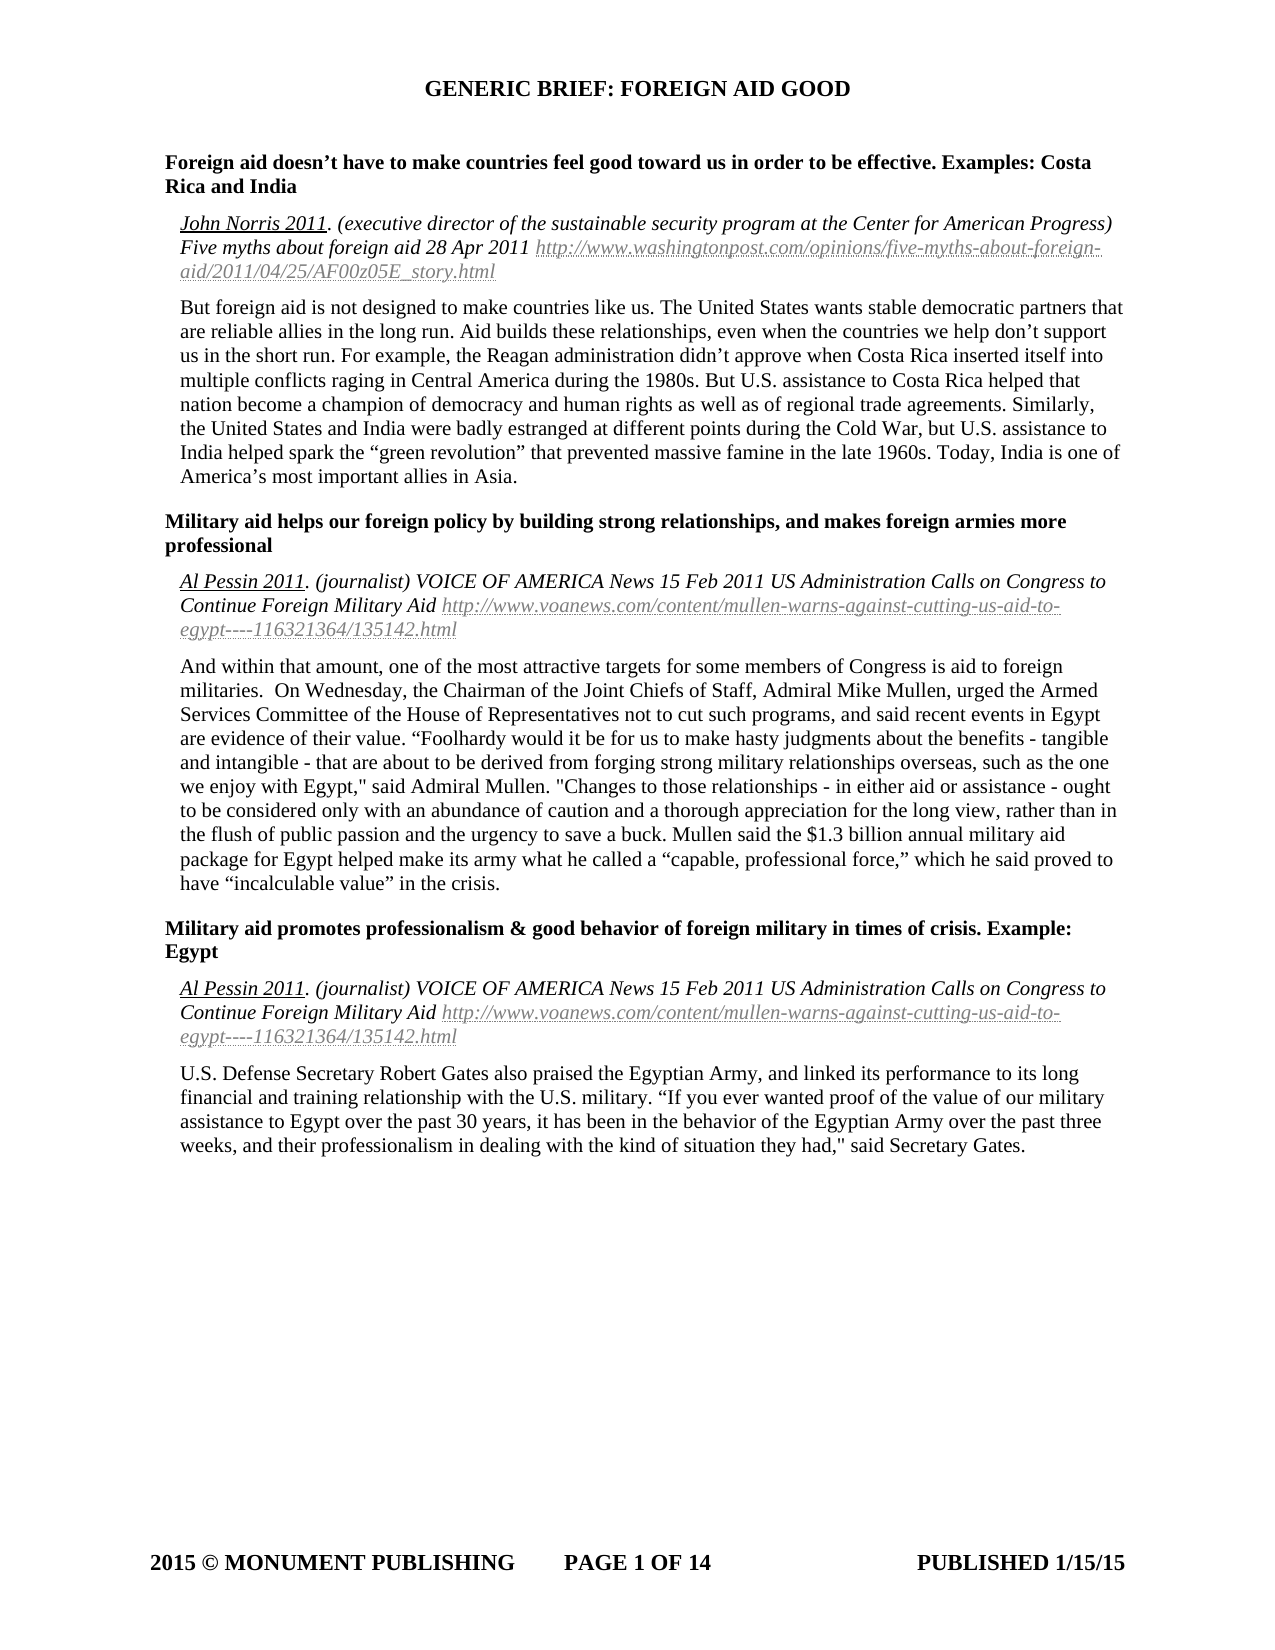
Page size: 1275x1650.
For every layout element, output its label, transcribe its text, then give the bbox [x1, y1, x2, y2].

text John Norris 2011. (executive director of the sustainable security program at the Center for American Progress) Five myths about foreign aid 28 Apr 2011 http://www.washingtonpost.com/opinions/five-myths-about-foreign-aid/2011/04/25/AF00z05E_story.html [180, 211, 1125, 283]
text U.S. Defense Secretary Robert Gates also praised the Egyptian Army, and linked its performance to its long financial and training relationship with the U.S. military. “If you ever wanted proof of the value of our military assistance to Egypt over the past 30 years, it has been in the behavior of the Egyptian Army over the past three weeks, and their professionalism in dealing with the kind of situation they had," said Secretary Gates. [180, 1061, 1125, 1157]
text Al Pessin 2011. (journalist) VOICE OF AMERICA News 15 Feb 2011 US Administration Calls on Congress to Continue Foreign Military Aid http://www.voanews.com/content/mullen-warns-against-cutting-us-aid-to-egypt----116321364/135142.html [180, 976, 1125, 1048]
text Military aid helps our foreign policy by building strong relationships, and makes foreign armies more professional [165, 509, 1125, 557]
text Military aid promotes professionalism & good behavior of foreign military in times of crisis. Example: Egypt [165, 915, 1125, 963]
text But foreign aid is not designed to make countries like us. The United States wants stable democratic partners that are reliable allies in the long run. Aid builds these relationships, even when the countries we help don’t support us in the short run. For example, the Reagan administration didn’t approve when Costa Rica inserted itself into multiple conflicts raging in Central America during the 1980s. But U.S. assistance to Costa Rica helped that nation become a champion of democracy and human rights as well as of regional trade agreements. Similarly, the United States and India were badly estranged at different points during the Cold War, but U.S. assistance to India helped spark the “green revolution” that prevented massive famine in the late 1960s. Today, India is one of America’s most important allies in Asia. [180, 295, 1125, 488]
text Al Pessin 2011. (journalist) VOICE OF AMERICA News 15 Feb 2011 US Administration Calls on Congress to Continue Foreign Military Aid http://www.voanews.com/content/mullen-warns-against-cutting-us-aid-to-egypt----116321364/135142.html [180, 569, 1125, 641]
text Foreign aid doesn’t have to make countries feel good toward us in order to be effective. Examples: Costa Rica and India [165, 150, 1125, 198]
text And within that amount, one of the most attractive targets for some members of Congress is aid to foreign militaries. On Wednesday, the Chairman of the Joint Chiefs of Staff, Admiral Mike Mullen, urged the Armed Services Committee of the House of Representatives not to cut such programs, and said recent events in Egypt are evidence of their value. “Foolhardy would it be for us to make hasty judgments about the benefits - tangible and intangible - that are about to be derived from forging strong military relationships overseas, such as the one we enjoy with Egypt," said Admiral Mullen. "Changes to those relationships - in either aid or assistance - ought to be considered only with an abundance of caution and a thorough appreciation for the long view, rather than in the flush of public passion and the urgency to save a buck. Mullen said the $1.3 billion annual military aid package for Egypt helped make its army what he called a “capable, professional force,” which he said proved to have “incalculable value” in the crisis. [180, 654, 1125, 894]
